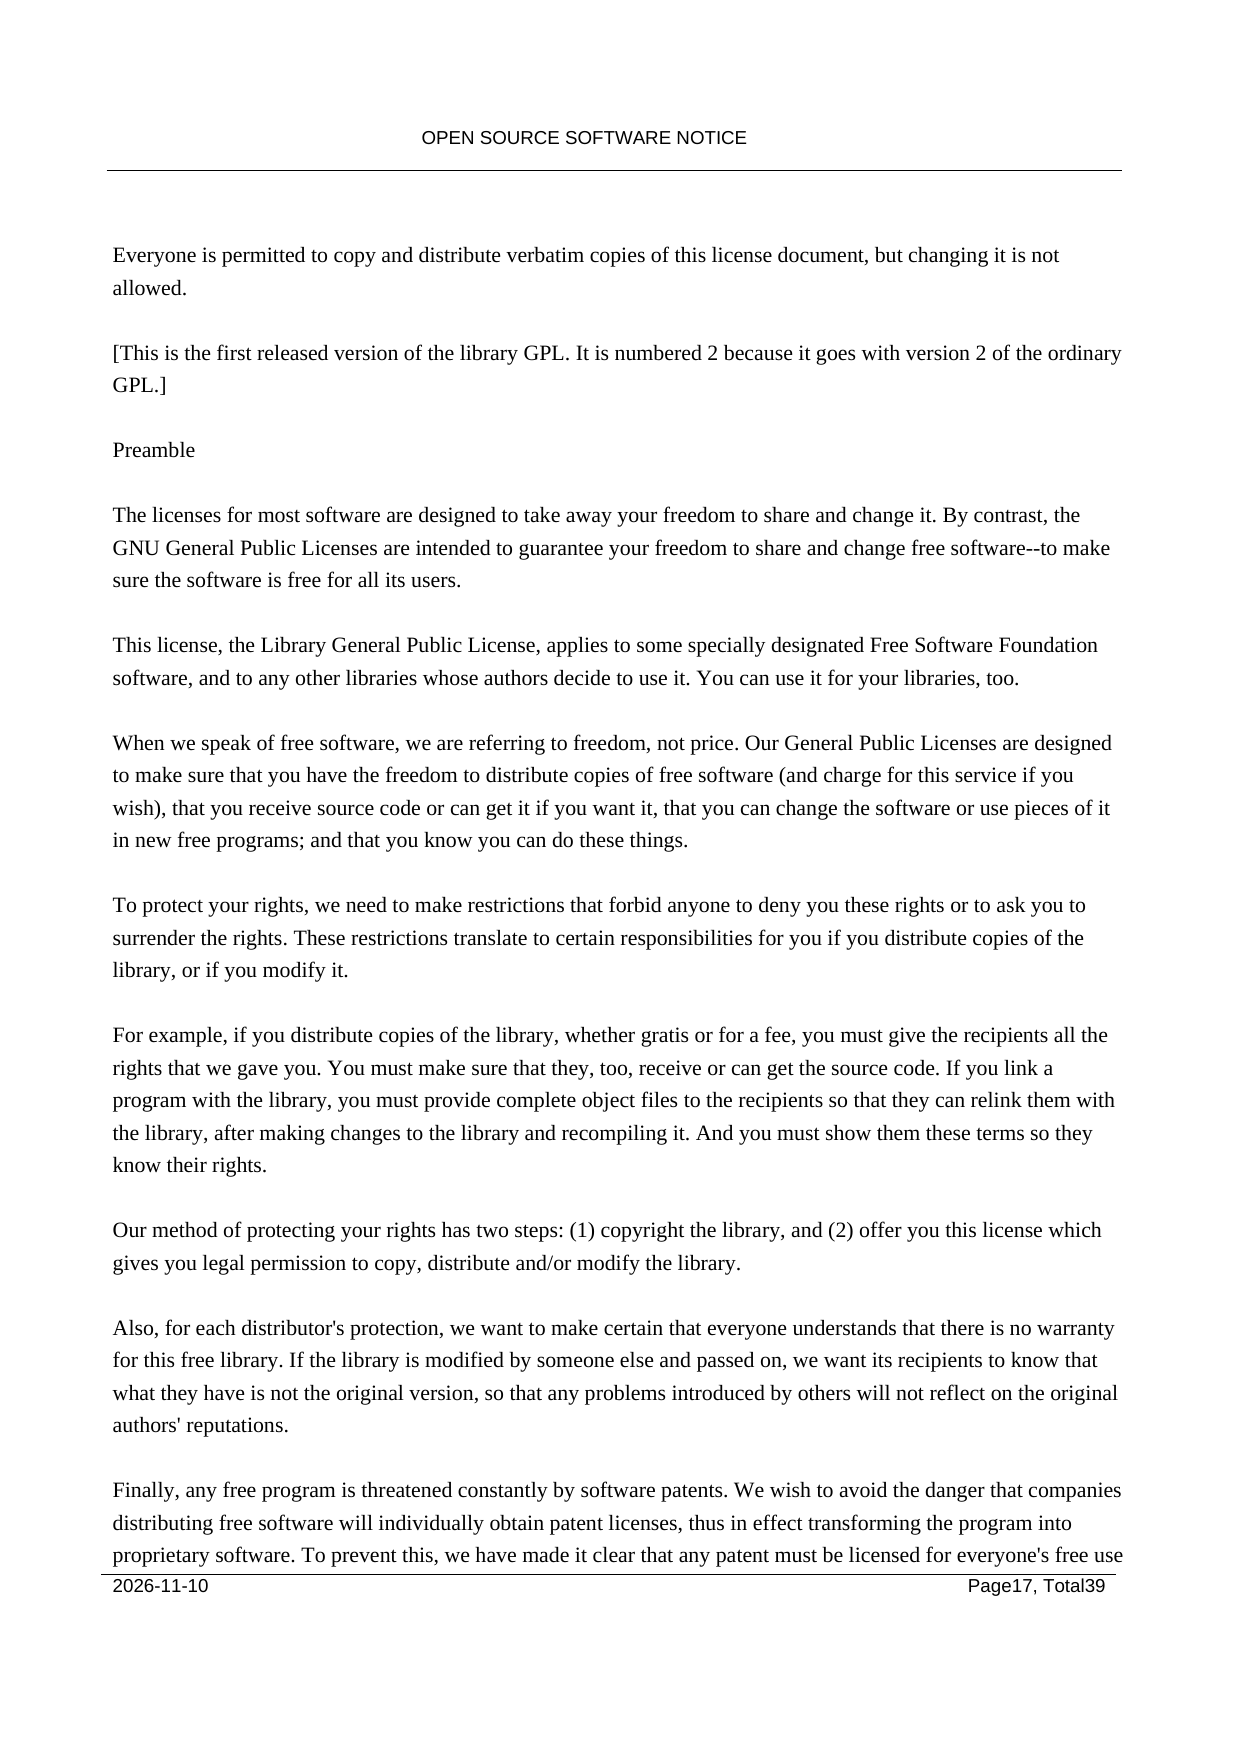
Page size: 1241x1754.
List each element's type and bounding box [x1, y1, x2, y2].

text [112, 206, 1128, 1571]
